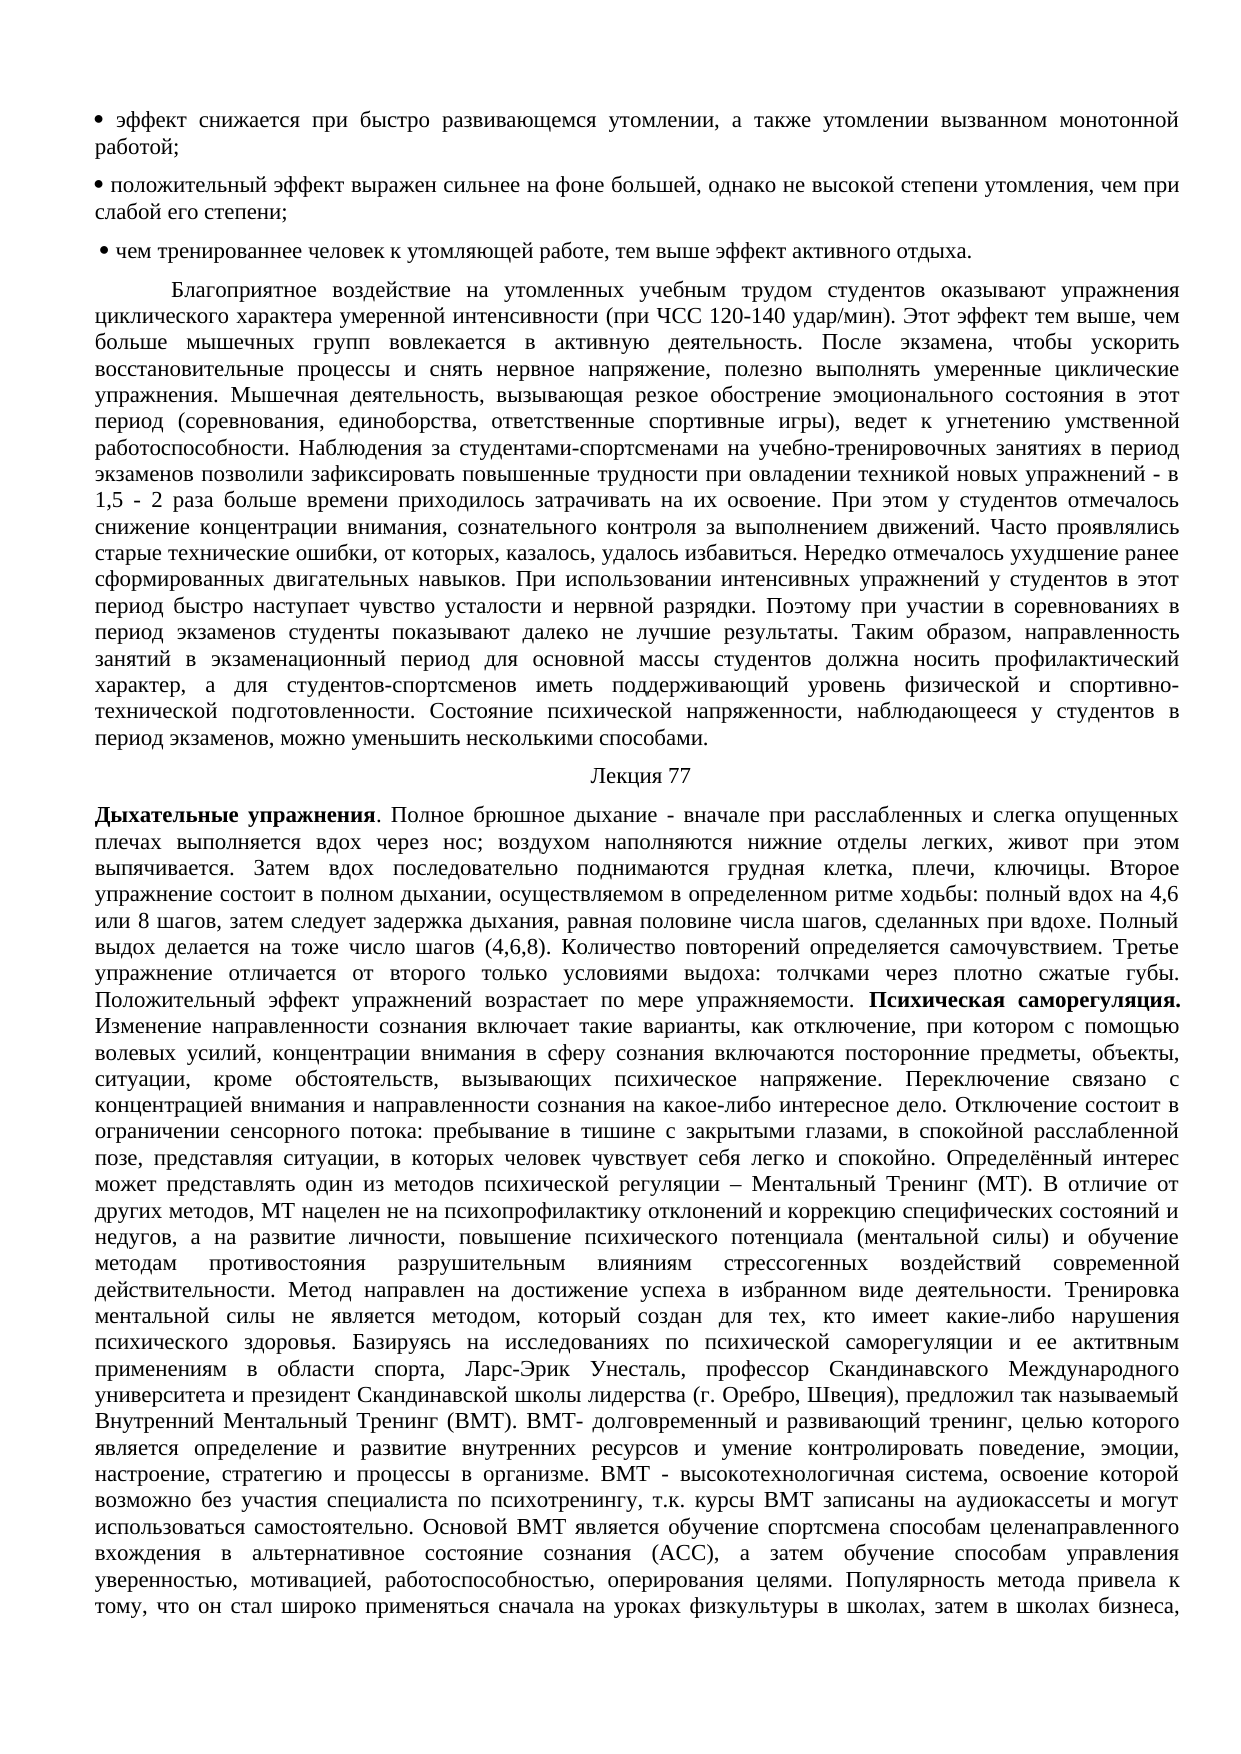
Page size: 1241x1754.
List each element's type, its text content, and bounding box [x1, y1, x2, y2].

text · чем тренированнее человек к утомляющей работе, тем выше эффект активного отдыха. [94, 237, 1181, 263]
text Благоприятное воздействие на утомленных учебным трудом студентов оказывают упражнения циклического характера умеренной интенсивности (при ЧСС 120-140 удар/мин). Этот эффект тем выше, чем больше мышечных групп вовлекается в активную деятельность. После экзамена, чтобы ускорить восстановительные процессы и снять нервное напряжение, полезно выполнять умеренные циклические упражнения. Мышечная деятельность, вызывающая резкое обострение эмоционального состояния в этот период (соревнования, единоборства, ответственные спортивные игры), ведет к угнетению умственной работоспособности. Наблюдения за студентами-спортсменами на учебно-тренировочных занятиях в период экзаменов позволили зафиксировать повышенные трудности при овладении техникой новых упражнений - в 1,5 - 2 раза больше времени приходилось затрачивать на их освоение. При этом у студентов отмечалось снижение концентрации внимания, сознательного контроля за выполнением движений. Часто проявлялись старые технические ошибки, от которых, казалось, удалось избавиться. Нередко отмечалось ухудшение ранее сформированных двигательных навыков. При использовании интенсивных упражнений у студентов в этот период быстро наступает чувство усталости и нервной разрядки. Поэтому при участии в соревнованиях в период экзаменов студенты показывают далеко не лучшие результаты. Таким образом, направленность занятий в экзаменационный период для основной массы студентов должна носить профилактический характер, а для студентов-спортсменов иметь поддерживающий уровень физической и спортивно-технической подготовленности. Состояние психической напряженности, наблюдающееся у студентов в период экзаменов, можно уменьшить несколькими способами. [94, 276, 1181, 750]
text Лекция 77 [94, 762, 1181, 789]
text · эффект снижается при быстро развивающемся утомлении, а также утомлении вызванном монотонной работой; [94, 106, 1181, 159]
text · положительный эффект выражен сильнее на фоне большей, однако не высокой степени утомления, чем при слабой его степени; [94, 172, 1181, 224]
